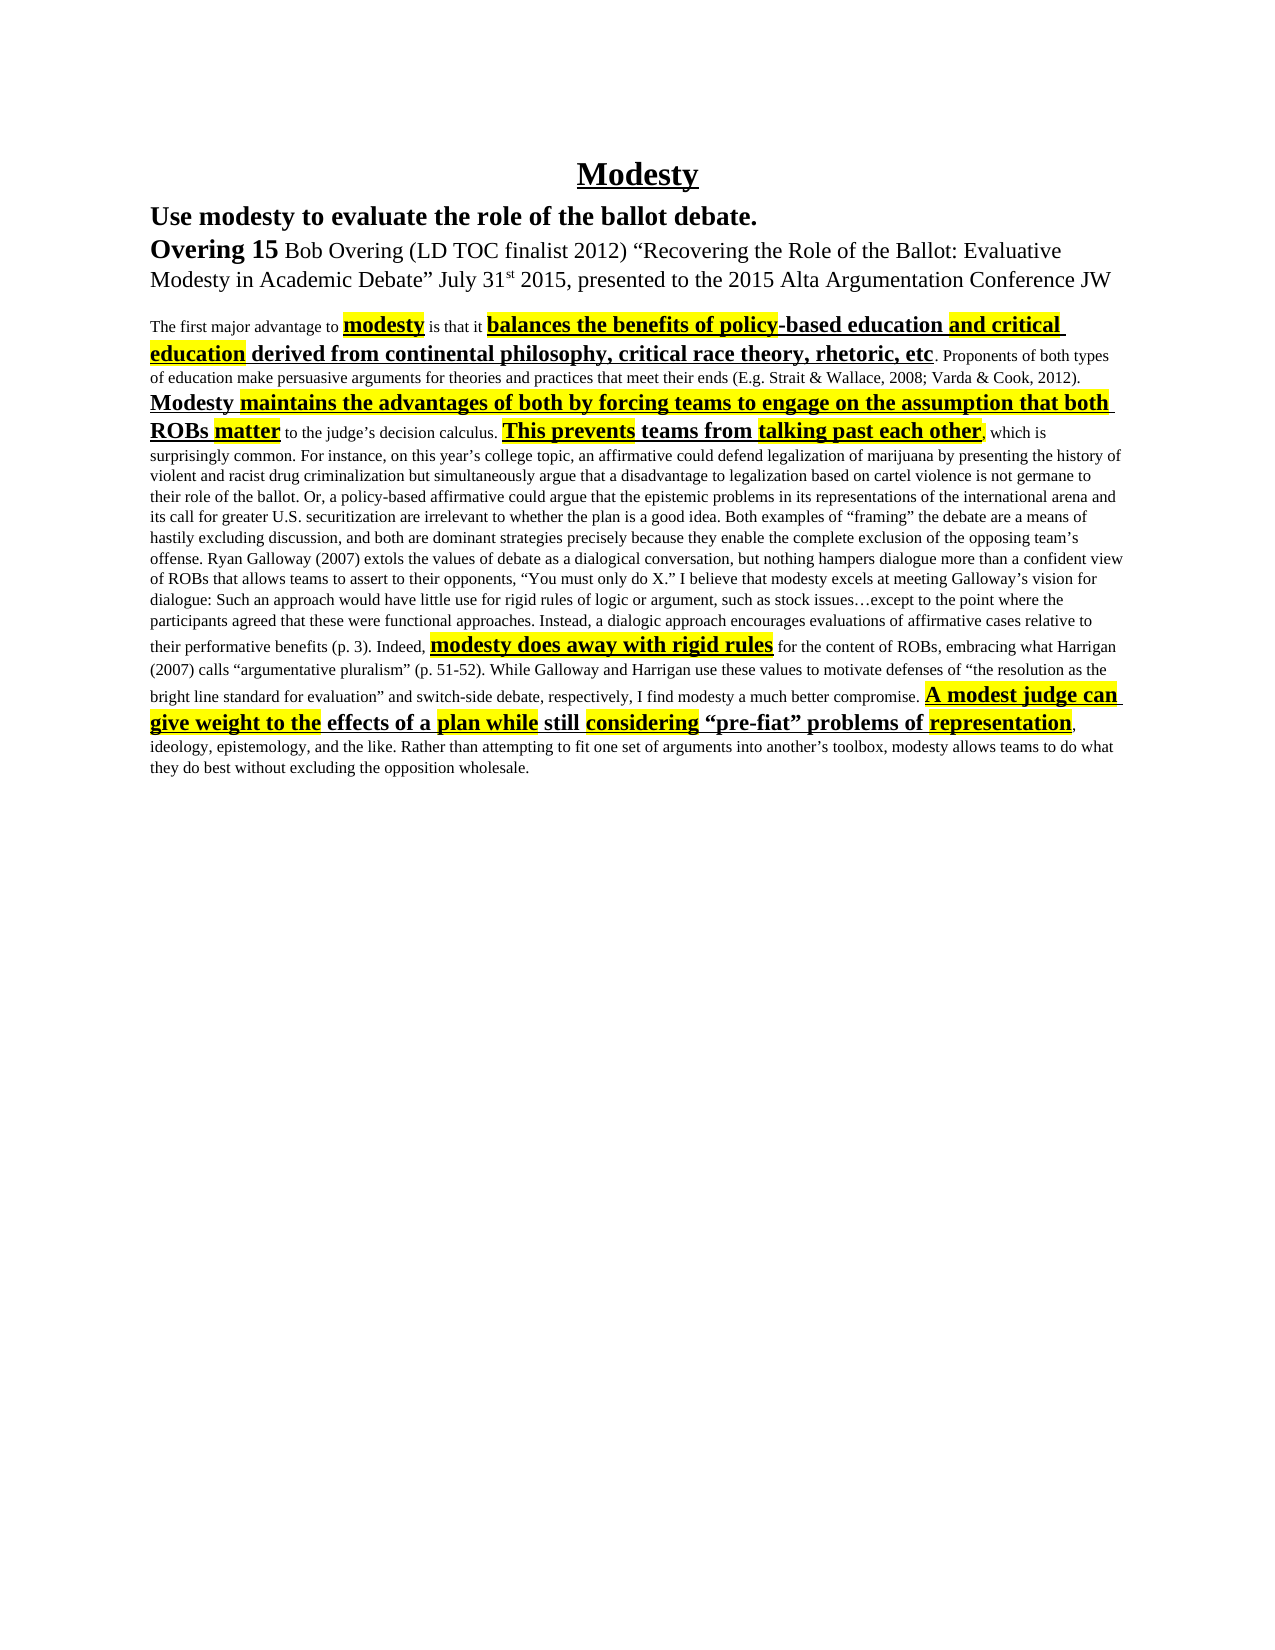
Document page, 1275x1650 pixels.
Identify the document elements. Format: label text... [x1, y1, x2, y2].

subtitle Modesty [150, 154, 1125, 192]
text Overing 15 Bob Overing (LD TOC finalist 2012) “Recovering the Role of the Ballot: Evaluative Modesty in Academic Debate” July 31st 2015, presented to the 2015 Alta Argumentation Conference JW [150, 233, 1125, 293]
subtitle Use modesty to evaluate the role of the ballot debate. [150, 200, 1125, 231]
text The first major advantage to modesty is that it balances the benefits of policy-based education and critical education derived from continental philosophy, critical race theory, rhetoric, etc. Proponents of both types of education make persuasive arguments for theories and practices that meet their ends (E.g. Strait & Wallace, 2008; Varda & Cook, 2012). Modesty maintains the advantages of both by forcing teams to engage on the assumption that both ROBs matter to the judge’s decision calculus. This prevents teams from talking past each other, which is surprisingly common. For instance, on this year’s college topic, an affirmative could defend legalization of marijuana by presenting the history of violent and racist drug criminalization but simultaneously argue that a disadvantage to legalization based on cartel violence is not germane to their role of the ballot. Or, a policy-based affirmative could argue that the epistemic problems in its representations of the international arena and its call for greater U.S. securitization are irrelevant to whether the plan is a good idea. Both examples of “framing” the debate are a means of hastily excluding discussion, and both are dominant strategies precisely because they enable the complete exclusion of the opposing team’s offense. Ryan Galloway (2007) extols the values of debate as a dialogical conversation, but nothing hampers dialogue more than a confident view of ROBs that allows teams to assert to their opponents, “You must only do X.” I believe that modesty excels at meeting Galloway’s vision for dialogue: Such an approach would have little use for rigid rules of logic or argument, such as stock issues…except to the point where the participants agreed that these were functional approaches. Instead, a dialogic approach encourages evaluations of affirmative cases relative to their performative benefits (p. 3). Indeed, modesty does away with rigid rules for the content of ROBs, embracing what Harrigan (2007) calls “argumentative pluralism” (p. 51-52). While Galloway and Harrigan use these values to motivate defenses of “the resolution as the bright line standard for evaluation” and switch-side debate, respectively, I find modesty a much better compromise. A modest judge can give weight to the effects of a plan while still considering “pre-fiat” problems of representation, ideology, epistemology, and the like. Rather than attempting to fit one set of arguments into another’s toolbox, modesty allows teams to do what they do best without excluding the opposition wholesale. [150, 312, 1125, 777]
